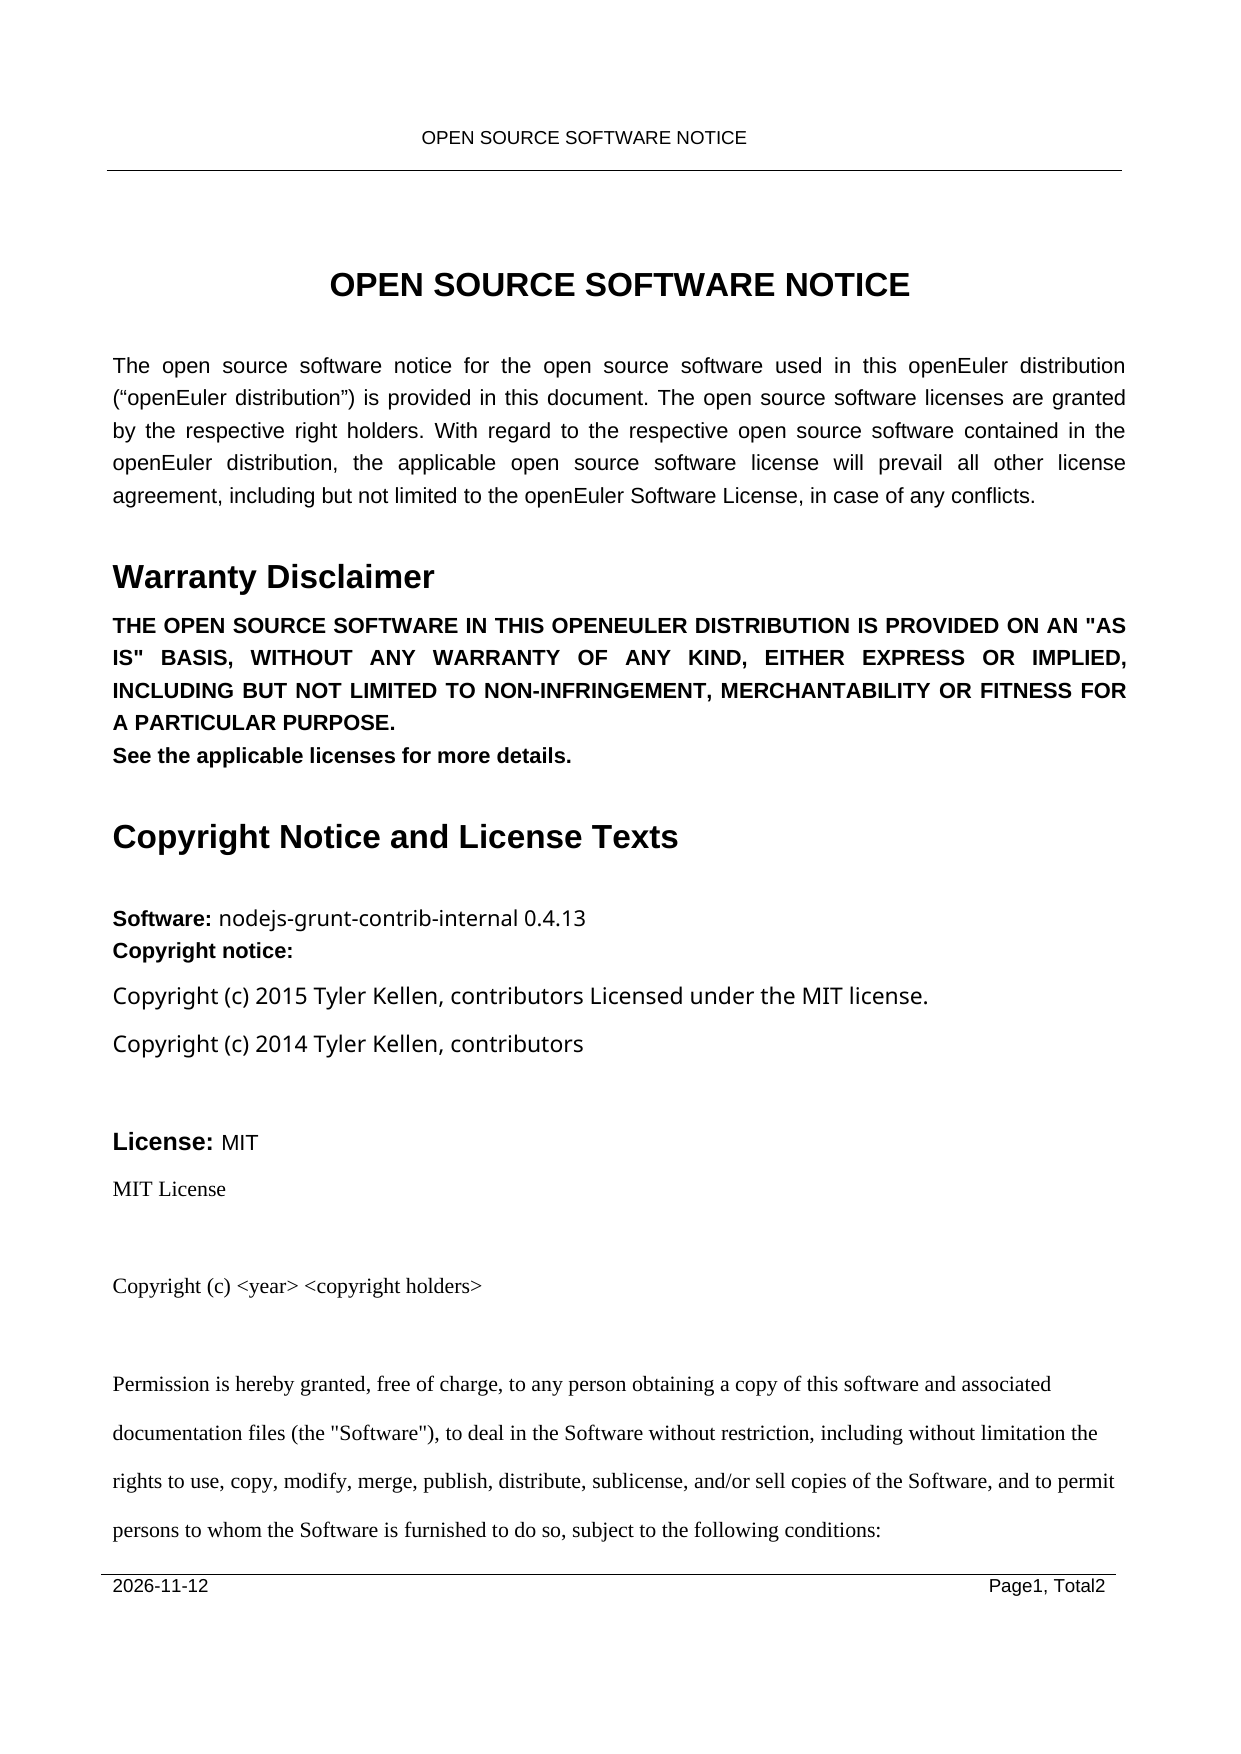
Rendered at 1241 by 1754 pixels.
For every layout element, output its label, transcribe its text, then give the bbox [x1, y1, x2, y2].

text OPEN SOURCE SOFTWARE NOTICE [112, 251, 1128, 316]
text Software: nodejs-grunt-contrib-internal 0.4.13 [112, 901, 1128, 934]
text Copyright Notice and License Texts [112, 804, 1128, 869]
text The open source software notice for the open source software used in this openEuler distribution (“openEuler distribution”) is provided in this document. The open source software licenses are granted by the respective right holders. With regard to the respective open source software contained in the openEuler distribution, the applicable open source software license will prevail all other license agreement, including but not limited to the openEuler Software License, in case of any conflicts. [112, 349, 1128, 511]
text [112, 1172, 1128, 1546]
text Copyright (c) 2015 Tyler Kellen, contributors Licensed under the MIT license. Copyright (c) 2014 Tyler Kellen, contributors [112, 979, 1128, 1109]
text Copyright notice: [112, 934, 1128, 966]
text THE OPEN SOURCE SOFTWARE IN THIS OPENEULER DISTRIBUTION IS PROVIDED ON AN "AS IS" BASIS, WITHOUT ANY WARRANTY OF ANY KIND, EITHER EXPRESS OR IMPLIED, INCLUDING BUT NOT LIMITED TO NON-INFRINGEMENT, MERCHANTABILITY OR FITNESS FOR A PARTICULAR PURPOSE. See the applicable licenses for more details. [112, 609, 1128, 771]
text Warranty Disclaimer [112, 544, 1128, 609]
text License: MIT [112, 1125, 1128, 1158]
